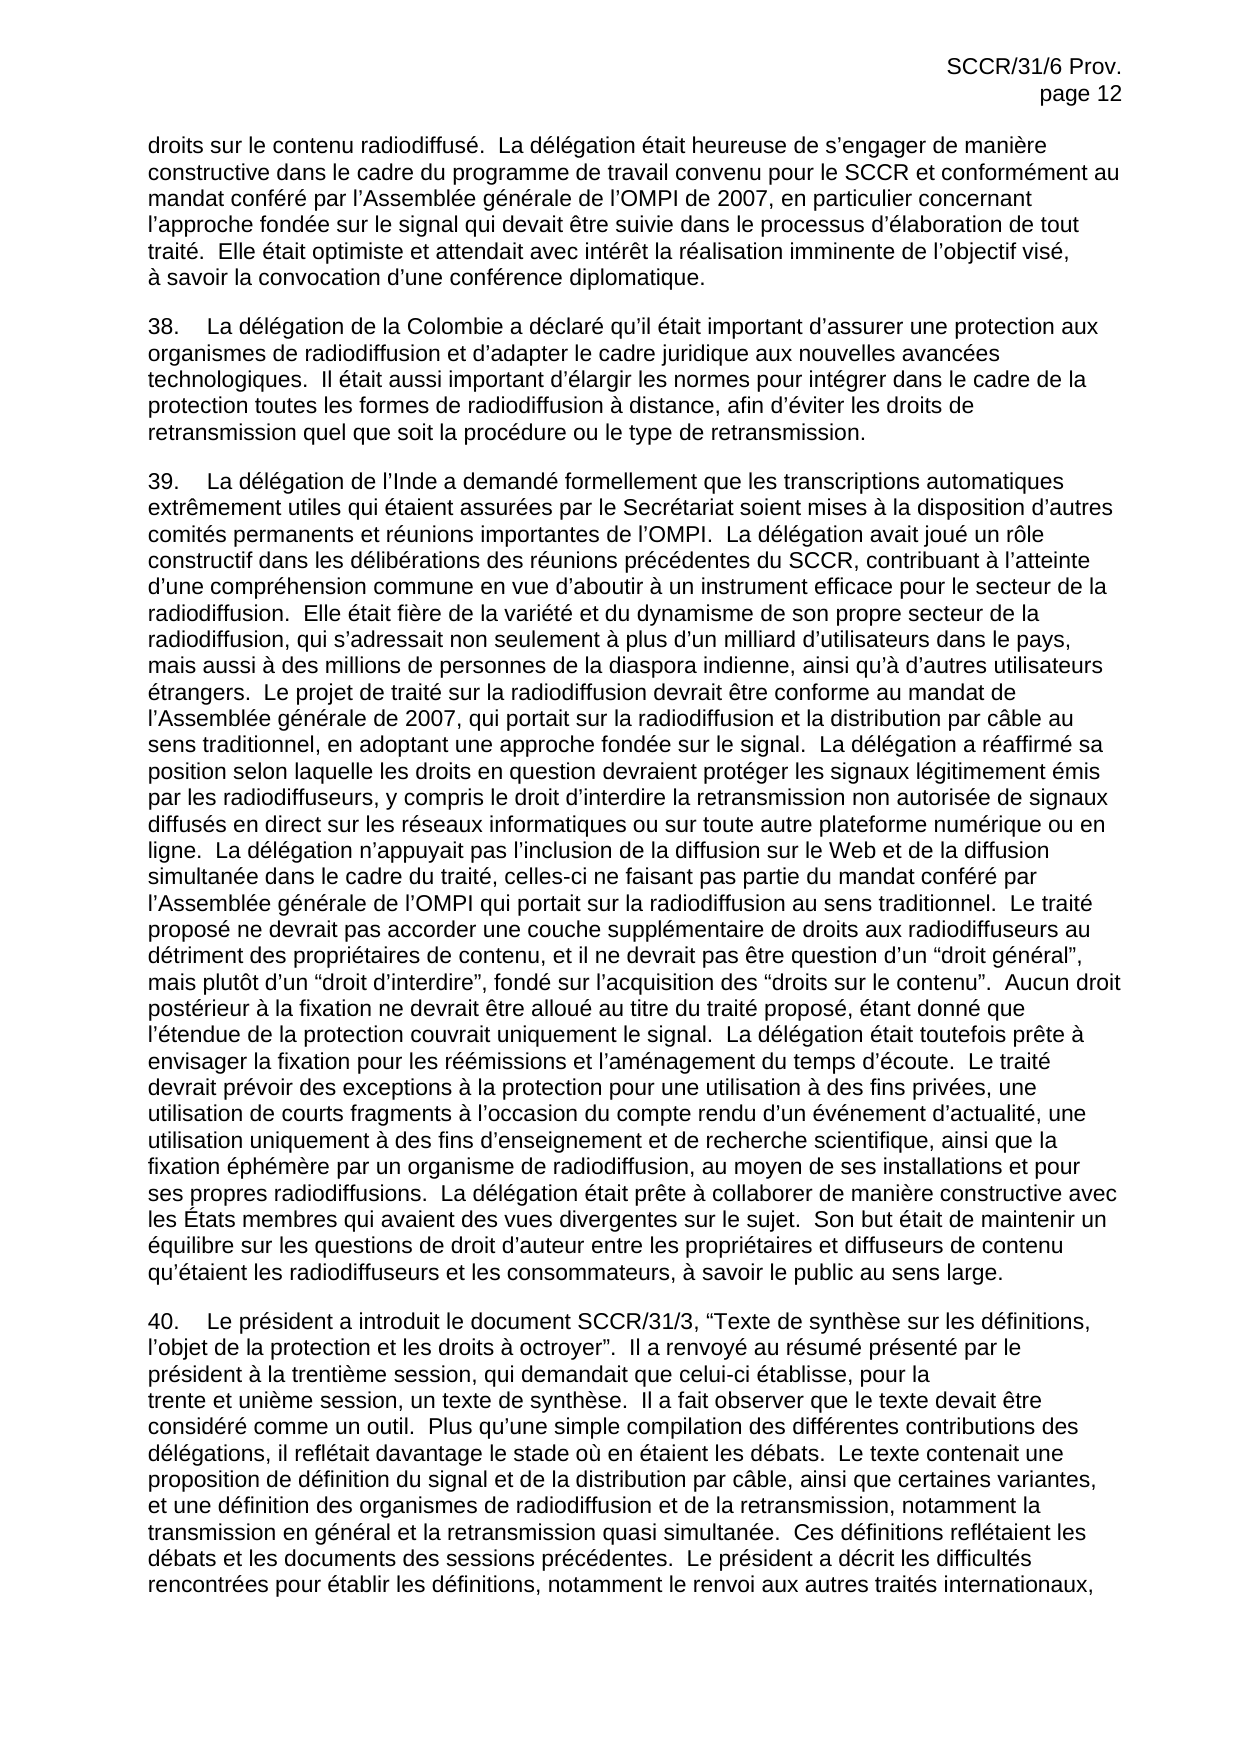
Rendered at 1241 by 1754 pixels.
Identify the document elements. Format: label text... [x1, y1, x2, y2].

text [148, 132, 1122, 290]
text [148, 1308, 1122, 1598]
text La délégation de l’Inde a demandé formellement que les transcriptions automatiques extrêmement utiles qui étaient assurées par le Secrétariat soient mises à la disposition d’autres comités permanents et réunions importantes de l’OMPI. La délégation avait joué un rôle constructif dans les délibérations des réunions précédentes du SCCR, contribuant à l’atteinte d’une compréhension commune en vue d’aboutir à un instrument efficace pour le secteur de la radiodiffusion. Elle était fière de la variété et du dynamisme de son propre secteur de la radiodiffusion, qui s’adressait non seulement à plus d’un milliard d’utilisateurs dans le pays, mais aussi à des millions de personnes de la diaspora indienne, ainsi qu’à d’autres utilisateurs étrangers. Le projet de traité sur la radiodiffusion devrait être conforme au mandat de l’Assemblée générale de 2007, qui portait sur la radiodiffusion et la distribution par câble au sens traditionnel, en adoptant une approche fondée sur le signal. La délégation a réaffirmé sa position selon laquelle les droits en question devraient protéger les signaux légitimement émis par les radiodiffuseurs, y compris le droit d’interdire la retransmission non autorisée de signaux diffusés en direct sur les réseaux informatiques ou sur toute autre plateforme numérique ou en ligne. La délégation n’appuyait pas l’inclusion de la diffusion sur le Web et de la diffusion simultanée dans le cadre du traité, celles-ci ne faisant pas partie du mandat conféré par l’Assemblée générale de l’OMPI qui portait sur la radiodiffusion au sens traditionnel. Le traité proposé ne devrait pas accorder une couche supplémentaire de droits aux radiodiffuseurs au détriment des propriétaires de contenu, et il ne devrait pas être question d’un “droit général”, mais plutôt d’un “droit d’interdire”, fondé sur l’acquisition des “droits sur le contenu”. Aucun droit postérieur à la fixation ne devrait être alloué au titre du traité proposé, étant donné que l’étendue de la protection couvrait uniquement le signal. La délégation était toutefois prête à envisager la fixation pour les réémissions et l’aménagement du temps d’écoute. Le traité devrait prévoir des exceptions à la protection pour une utilisation à des fins privées, une utilisation de courts fragments à l’occasion du compte rendu d’un événement d’actualité, une utilisation uniquement à des fins d’enseignement et de recherche scientifique, ainsi que la fixation éphémère par un organisme de radiodiffusion, au moyen de ses installations et pour ses propres radiodiffusions. La délégation était prête à collaborer de manière constructive avec les États membres qui avaient des vues divergentes sur le sujet. Son but était de maintenir un équilibre sur les questions de droit d’auteur entre les propriétaires et diffuseurs de contenu qu’étaient les radiodiffuseurs et les consommateurs, à savoir le public au sens large. [148, 468, 1122, 1285]
text La délégation de la Colombie a déclaré qu’il était important d’assurer une protection aux organismes de radiodiffusion et d’adapter le cadre juridique aux nouvelles avancées technologiques. Il était aussi important d’élargir les normes pour intégrer dans le cadre de la protection toutes les formes de radiodiffusion à distance, afin d’éviter les droits de retransmission quel que soit la procédure ou le type de retransmission. [148, 313, 1122, 445]
